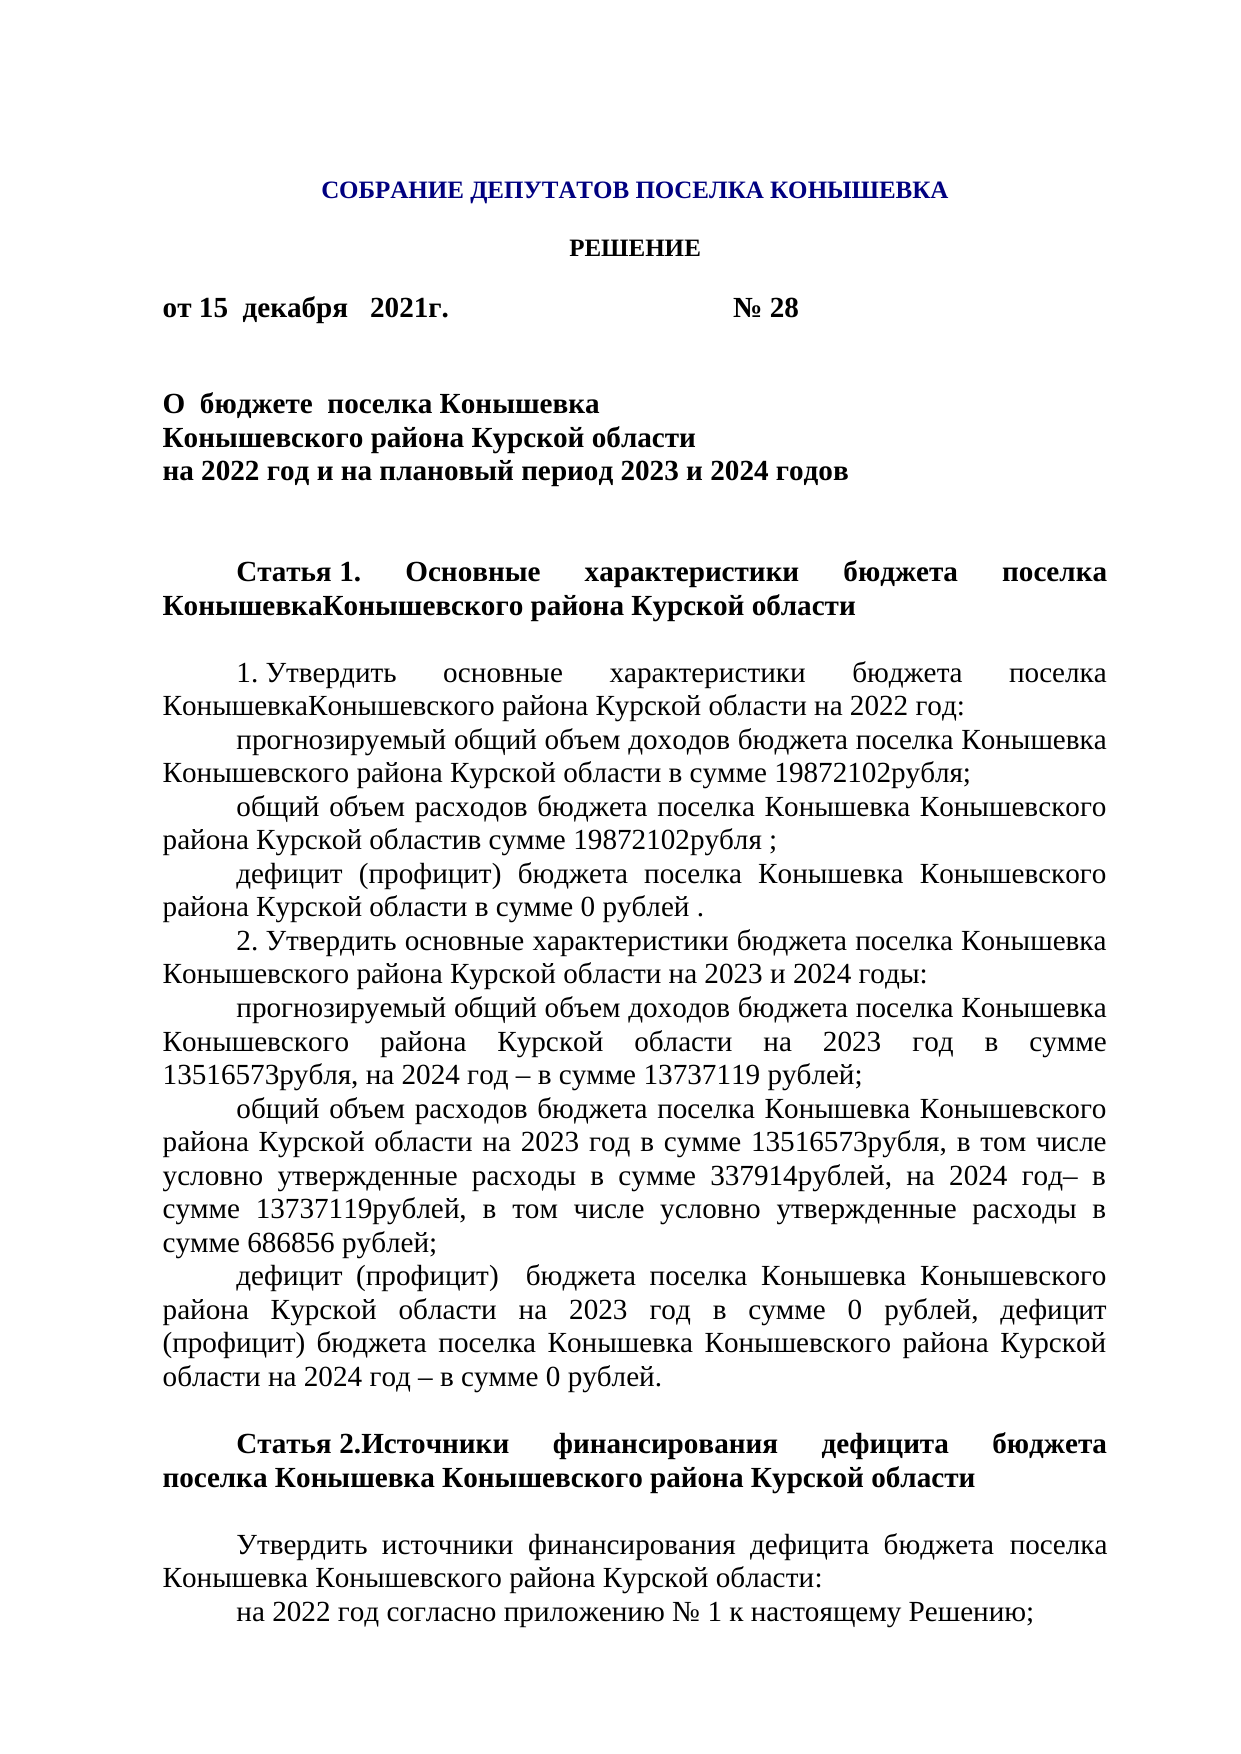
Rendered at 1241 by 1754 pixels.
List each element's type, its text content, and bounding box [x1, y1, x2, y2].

text Утвердить источники финансирования дефицита бюджета поселка Конышевка Конышевского района Курской области: [162, 1527, 1107, 1594]
text общий объем расходов бюджета поселка Конышевка Конышевского района Курской областив сумме 19872102рубля ; [162, 789, 1107, 856]
text от 15 декабря 2021г. № 28 [162, 291, 1107, 324]
text Статья 1. Основные характеристики бюджета поселка КонышевкаКонышевского района Курской области [162, 554, 1107, 621]
text РЕШЕНИЕ [162, 233, 1107, 262]
text 1. Утвердить основные характеристики бюджета поселка КонышевкаКонышевского района Курской области на 2022 год: [162, 655, 1107, 722]
text СОБРАНИЕ ДЕПУТАТОВ ПОСЕЛКА КОНЫШЕВКА [162, 176, 1107, 204]
text общий объем расходов бюджета поселка Конышевка Конышевского района Курской области на 2023 год в сумме 13516573рубля, в том числе условно утвержденные расходы в сумме 337914рублей, на 2024 год– в сумме 13737119рублей, в том числе условно утвержденные расходы в сумме 686856 рублей; [162, 1091, 1107, 1258]
text Статья 2.Источники финансирования дефицита бюджета поселка Конышевка Конышевского района Курской области [162, 1426, 1107, 1493]
text на 2022 год и на плановый период 2023 и 2024 годов [162, 453, 1107, 487]
text Конышевского района Курской области [162, 420, 1107, 453]
text прогнозируемый общий объем доходов бюджета поселка Конышевка Конышевского района Курской области в сумме 19872102рубля; [162, 722, 1107, 789]
text 2. Утвердить основные характеристики бюджета поселка Конышевка Конышевского района Курской области на 2023 и 2024 годы: [162, 923, 1107, 990]
text дефицит (профицит) бюджета поселка Конышевка Конышевского района Курской области в сумме 0 рублей . [162, 856, 1107, 923]
text дефицит (профицит) бюджета поселка Конышевка Конышевского района Курской области на 2023 год в сумме 0 рублей, дефицит (профицит) бюджета поселка Конышевка Конышевского района Курской области на 2024 год – в сумме 0 рублей. [162, 1258, 1107, 1393]
text О бюджете поселка Конышевка [162, 386, 1107, 420]
text прогнозируемый общий объем доходов бюджета поселка Конышевка Конышевского района Курской области на 2023 год в сумме 13516573рубля, на 2024 год – в сумме 13737119 рублей; [162, 990, 1107, 1091]
text на 2022 год согласно приложению № 1 к настоящему Решению; [162, 1594, 1107, 1627]
